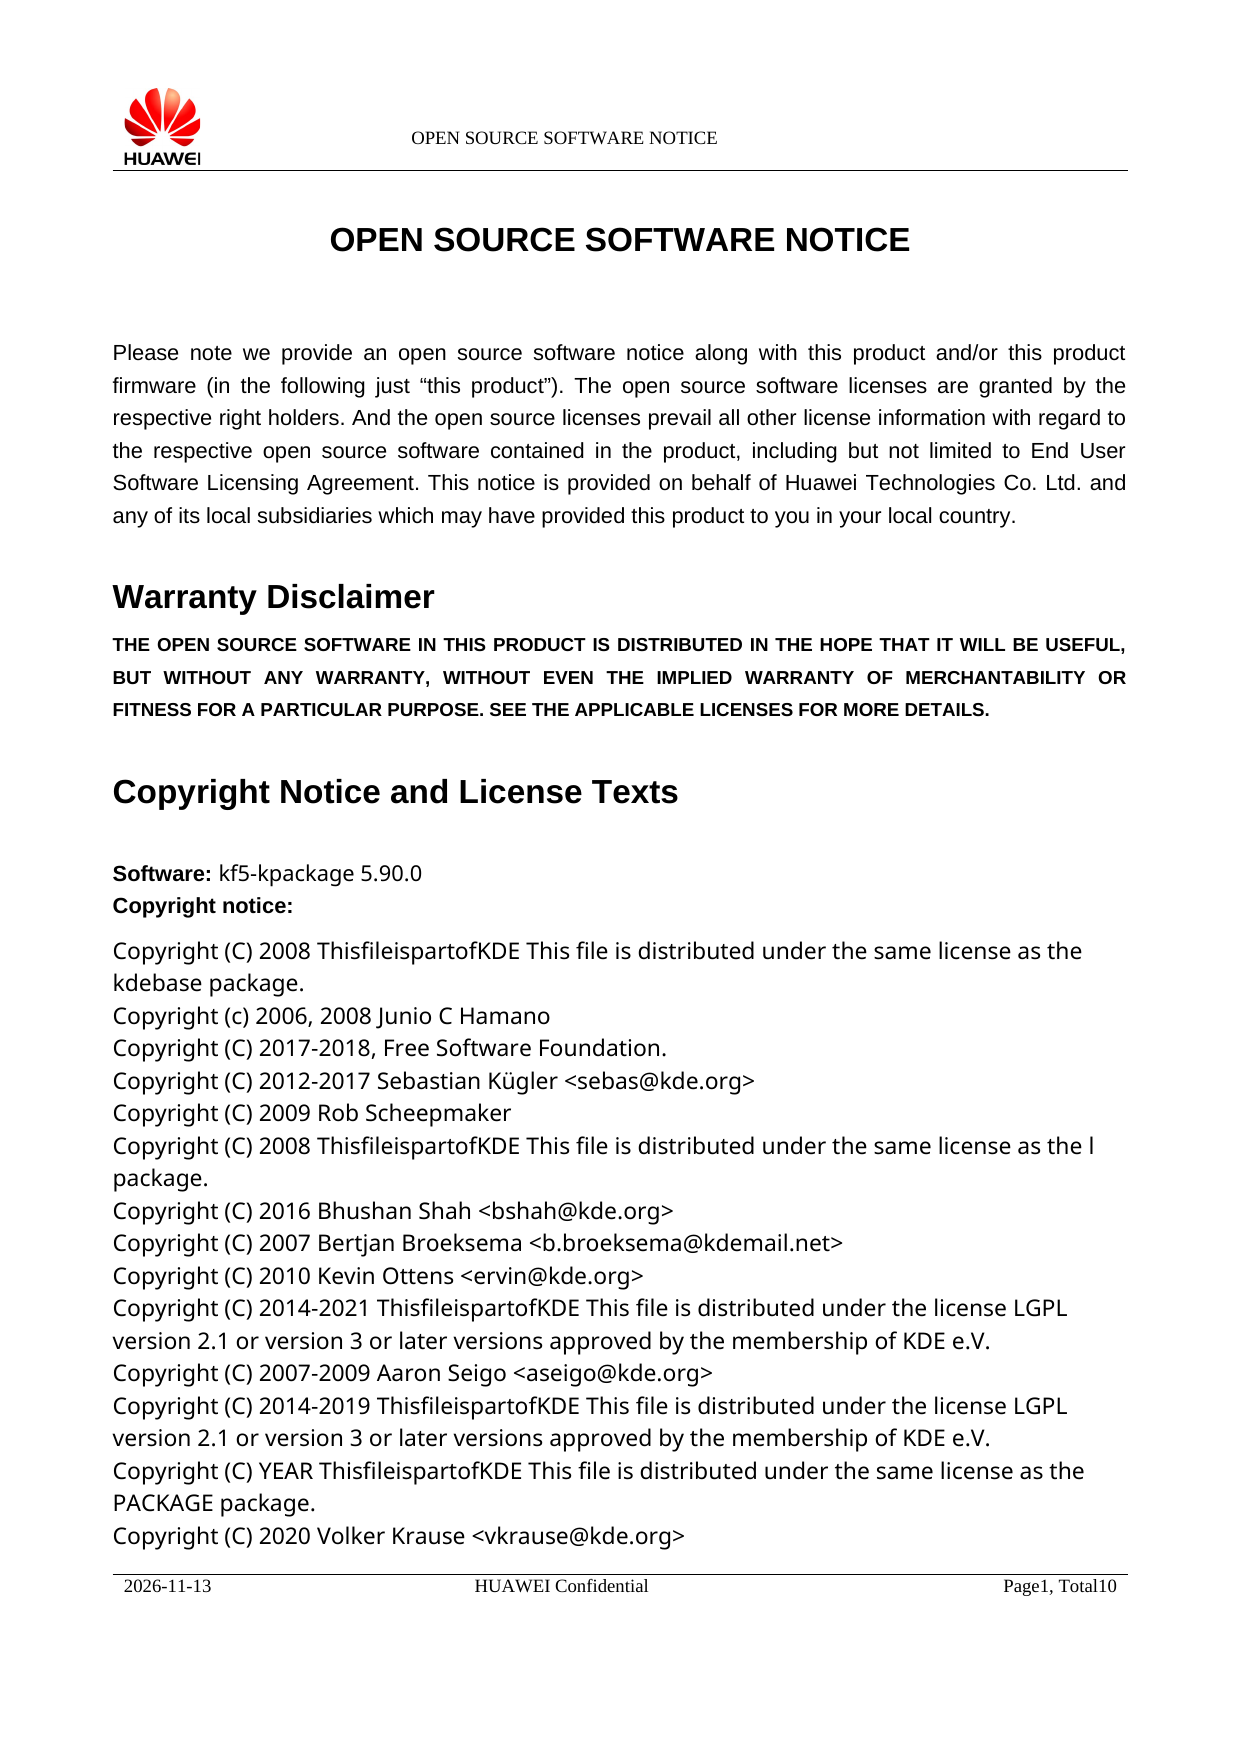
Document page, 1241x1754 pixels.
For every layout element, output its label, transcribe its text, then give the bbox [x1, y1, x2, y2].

text Copyright Notice and License Texts [112, 759, 1128, 824]
title Software: kf5-kpackage 5.90.0 [112, 856, 1128, 889]
text The open source software in this product is distributed in the hope that it will be useful, but WITHOUT ANY WARRANTY, without even the implied warranty of MERCHANTABILITY or FITNESS FOR A PARTICULAR PURPOSE. See the applicable licenses for more details. [112, 629, 1128, 726]
text OPEN SOURCE SOFTWARE NOTICE [112, 206, 1128, 271]
text Please note we provide an open source software notice along with this product and/or this product firmware (in the following just “this product”). The open source software licenses are granted by the respective right holders. And the open source licenses prevail all other license information with regard to the respective open source software contained in the product, including but not limited to End User Software Licensing Agreement. This notice is provided on behalf of Huawei Technologies Co. Ltd. and any of its local subsidiaries which may have provided this product to you in your local country. [112, 336, 1128, 531]
picture [124, 88, 201, 165]
text Warranty Disclaimer [112, 564, 1128, 629]
text Copyright notice: [112, 889, 1128, 921]
